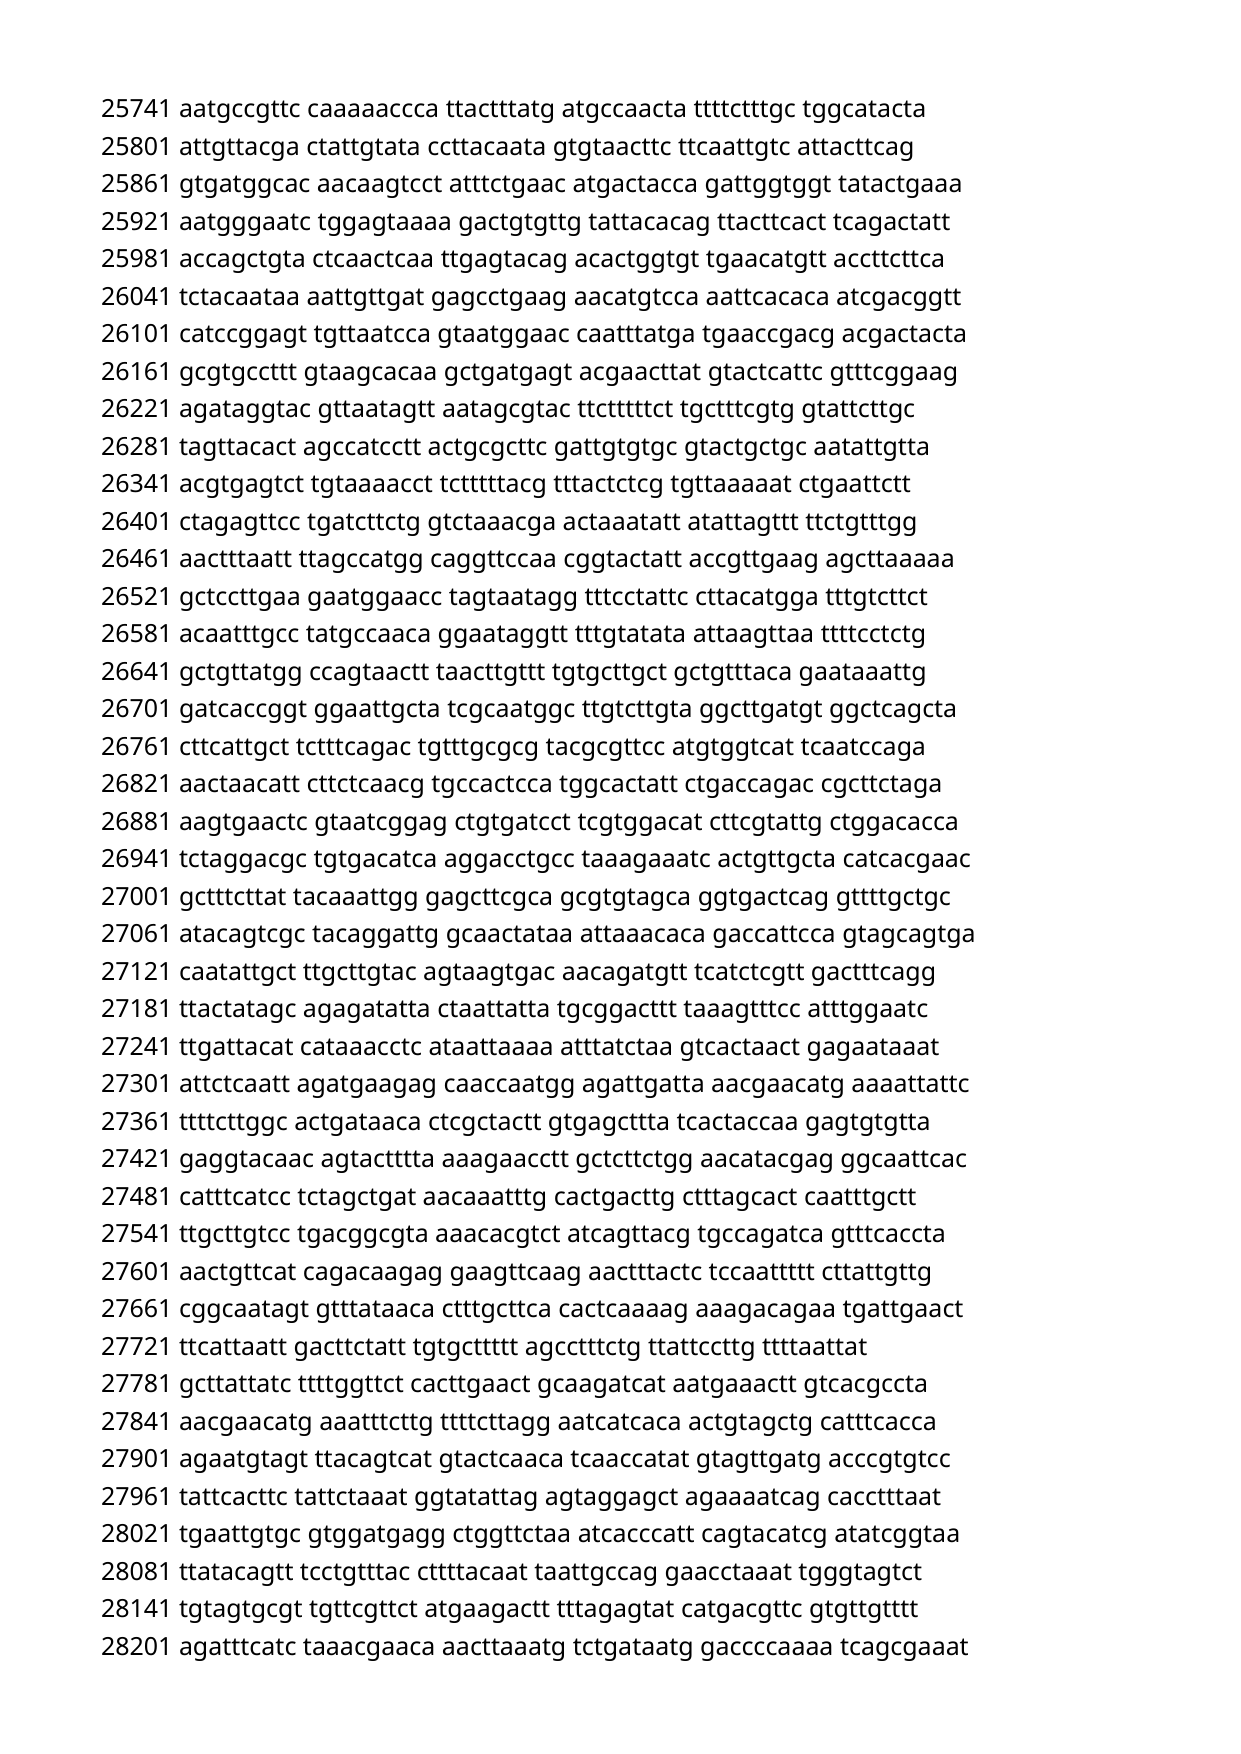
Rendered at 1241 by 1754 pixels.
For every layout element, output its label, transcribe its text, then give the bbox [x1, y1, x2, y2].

text 25801 attgttacga ctattgtata ccttacaata gtgtaacttc ttcaattgtc attacttcag [75, 127, 1165, 164]
text 28141 tgtagtgcgt tgttcgttct atgaagactt tttagagtat catgacgttc gtgttgtttt [75, 1589, 1165, 1627]
text 26701 gatcaccggt ggaattgcta tcgcaatggc ttgtcttgta ggcttgatgt ggctcagcta [75, 689, 1165, 727]
text 26461 aactttaatt ttagccatgg caggttccaa cggtactatt accgttgaag agcttaaaaa [75, 539, 1165, 577]
text 27961 tattcacttc tattctaaat ggtatattag agtaggagct agaaaatcag cacctttaat [75, 1477, 1165, 1514]
text 26941 tctaggacgc tgtgacatca aggacctgcc taaagaaatc actgttgcta catcacgaac [75, 839, 1165, 877]
text 27421 gaggtacaac agtactttta aaagaacctt gctcttctgg aacatacgag ggcaattcac [75, 1139, 1165, 1177]
text 26821 aactaacatt cttctcaacg tgccactcca tggcactatt ctgaccagac cgcttctaga [75, 764, 1165, 802]
text 27781 gcttattatc ttttggttct cacttgaact gcaagatcat aatgaaactt gtcacgccta [75, 1364, 1165, 1402]
text 27121 caatattgct ttgcttgtac agtaagtgac aacagatgtt tcatctcgtt gactttcagg [75, 952, 1165, 989]
text 26161 gcgtgccttt gtaagcacaa gctgatgagt acgaacttat gtactcattc gtttcggaag [75, 352, 1165, 389]
text 28021 tgaattgtgc gtggatgagg ctggttctaa atcacccatt cagtacatcg atatcggtaa [75, 1514, 1165, 1552]
text 27841 aacgaacatg aaatttcttg ttttcttagg aatcatcaca actgtagctg catttcacca [75, 1402, 1165, 1439]
text 26041 tctacaataa aattgttgat gagcctgaag aacatgtcca aattcacaca atcgacggtt [75, 277, 1165, 314]
text 26281 tagttacact agccatcctt actgcgcttc gattgtgtgc gtactgctgc aatattgtta [75, 427, 1165, 464]
text 25861 gtgatggcac aacaagtcct atttctgaac atgactacca gattggtggt tatactgaaa [75, 164, 1165, 202]
text 26101 catccggagt tgttaatcca gtaatggaac caatttatga tgaaccgacg acgactacta [75, 314, 1165, 352]
text 28201 agatttcatc taaacgaaca aacttaaatg tctgataatg gaccccaaaa tcagcgaaat [75, 1627, 1165, 1664]
text 26881 aagtgaactc gtaatcggag ctgtgatcct tcgtggacat cttcgtattg ctggacacca [75, 802, 1165, 839]
text 26521 gctccttgaa gaatggaacc tagtaatagg tttcctattc cttacatgga tttgtcttct [75, 577, 1165, 614]
text 27061 atacagtcgc tacaggattg gcaactataa attaaacaca gaccattcca gtagcagtga [75, 914, 1165, 952]
text 27721 ttcattaatt gacttctatt tgtgcttttt agcctttctg ttattccttg ttttaattat [75, 1327, 1165, 1364]
text 27181 ttactatagc agagatatta ctaattatta tgcggacttt taaagtttcc atttggaatc [75, 989, 1165, 1027]
text 25741 aatgccgttc caaaaaccca ttactttatg atgccaacta ttttctttgc tggcatacta [75, 89, 1165, 127]
text 26221 agataggtac gttaatagtt aatagcgtac ttctttttct tgctttcgtg gtattcttgc [75, 389, 1165, 427]
text 27601 aactgttcat cagacaagag gaagttcaag aactttactc tccaattttt cttattgttg [75, 1252, 1165, 1289]
text 26641 gctgttatgg ccagtaactt taacttgttt tgtgcttgct gctgtttaca gaataaattg [75, 652, 1165, 689]
text 26761 cttcattgct tctttcagac tgtttgcgcg tacgcgttcc atgtggtcat tcaatccaga [75, 727, 1165, 764]
text 27361 ttttcttggc actgataaca ctcgctactt gtgagcttta tcactaccaa gagtgtgtta [75, 1102, 1165, 1139]
text 28081 ttatacagtt tcctgtttac cttttacaat taattgccag gaacctaaat tgggtagtct [75, 1552, 1165, 1589]
text 25981 accagctgta ctcaactcaa ttgagtacag acactggtgt tgaacatgtt accttcttca [75, 239, 1165, 277]
text 27001 gctttcttat tacaaattgg gagcttcgca gcgtgtagca ggtgactcag gttttgctgc [75, 877, 1165, 914]
text 26401 ctagagttcc tgatcttctg gtctaaacga actaaatatt atattagttt ttctgtttgg [75, 502, 1165, 539]
text 25921 aatgggaatc tggagtaaaa gactgtgttg tattacacag ttacttcact tcagactatt [75, 202, 1165, 239]
text 27301 attctcaatt agatgaagag caaccaatgg agattgatta aacgaacatg aaaattattc [75, 1064, 1165, 1102]
text 27541 ttgcttgtcc tgacggcgta aaacacgtct atcagttacg tgccagatca gtttcaccta [75, 1214, 1165, 1252]
text 27901 agaatgtagt ttacagtcat gtactcaaca tcaaccatat gtagttgatg acccgtgtcc [75, 1439, 1165, 1477]
text 27661 cggcaatagt gtttataaca ctttgcttca cactcaaaag aaagacagaa tgattgaact [75, 1289, 1165, 1327]
text 26341 acgtgagtct tgtaaaacct tctttttacg tttactctcg tgttaaaaat ctgaattctt [75, 464, 1165, 502]
text 27481 catttcatcc tctagctgat aacaaatttg cactgacttg ctttagcact caatttgctt [75, 1177, 1165, 1214]
text 26581 acaatttgcc tatgccaaca ggaataggtt tttgtatata attaagttaa ttttcctctg [75, 614, 1165, 652]
text 27241 ttgattacat cataaacctc ataattaaaa atttatctaa gtcactaact gagaataaat [75, 1027, 1165, 1064]
